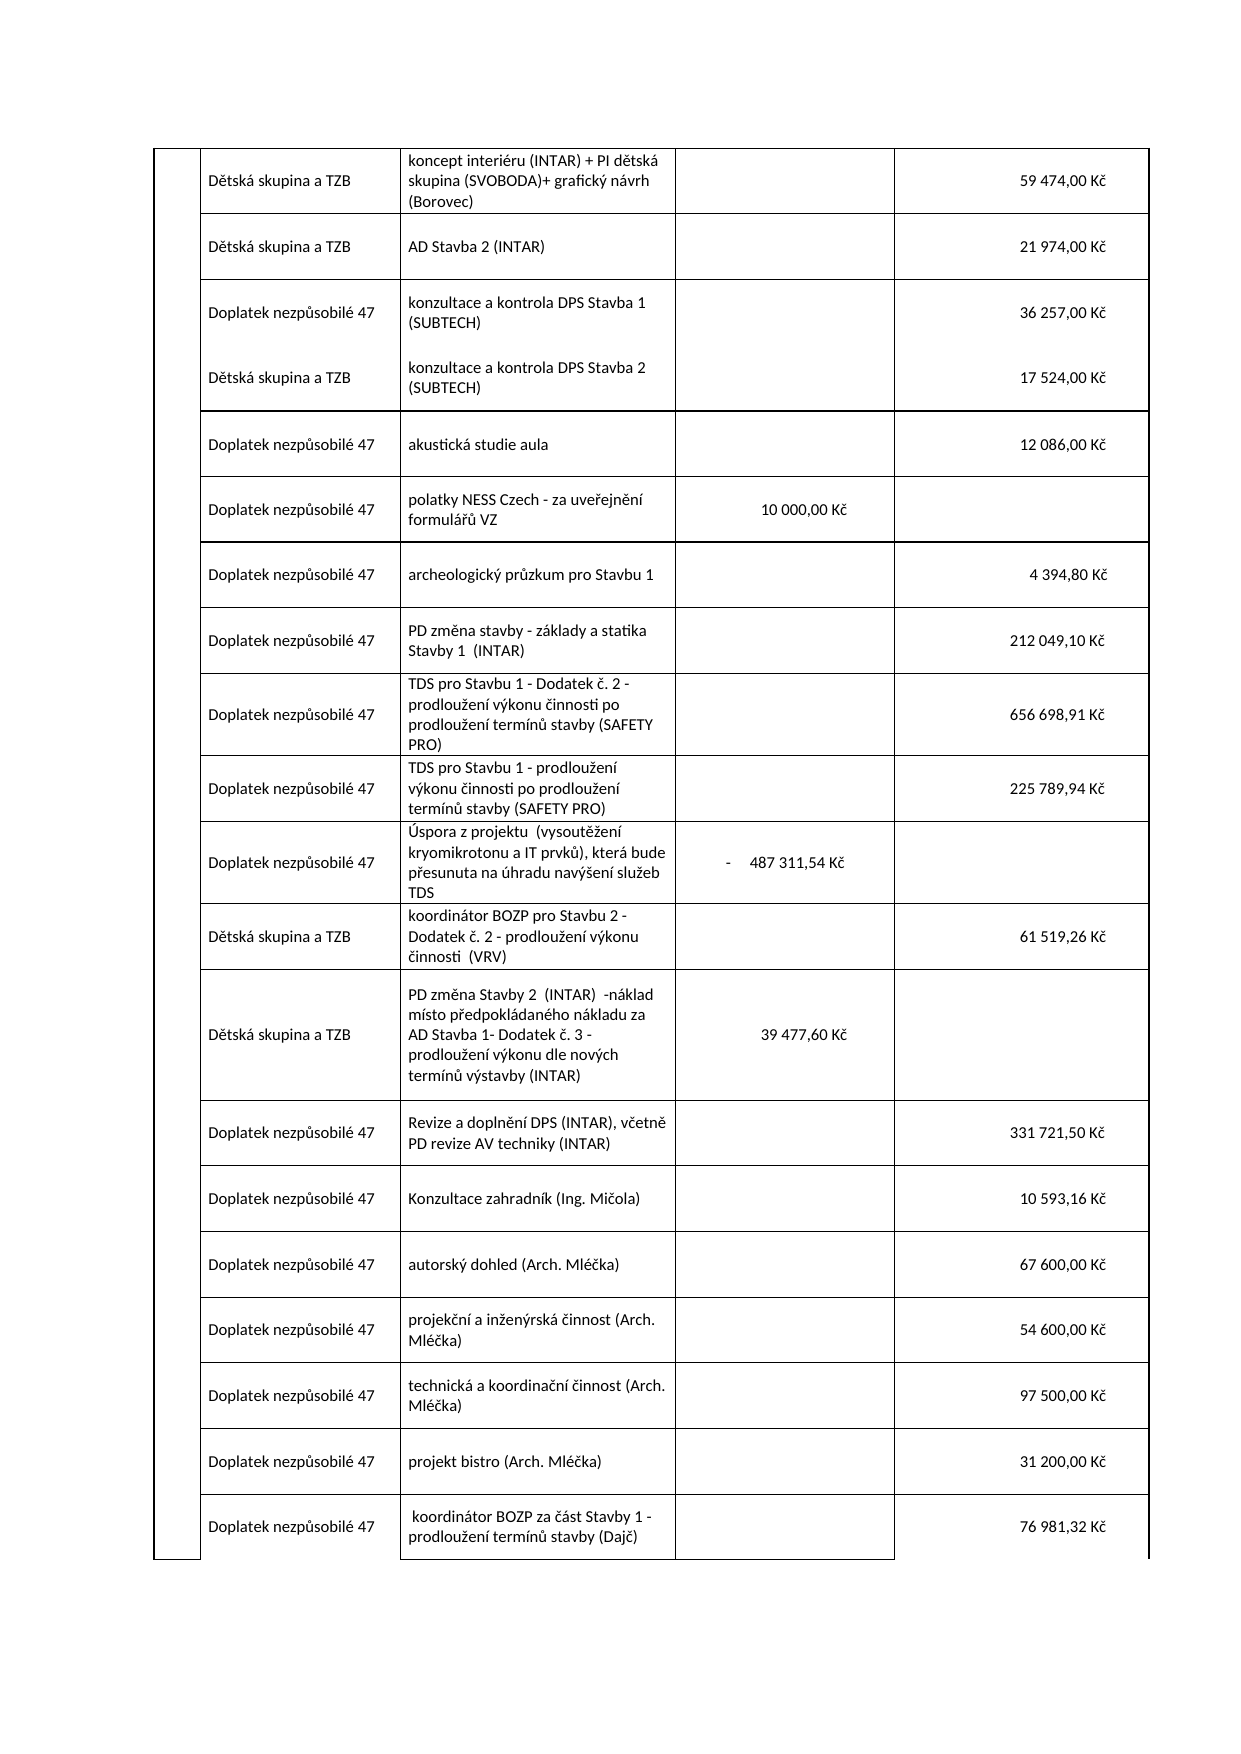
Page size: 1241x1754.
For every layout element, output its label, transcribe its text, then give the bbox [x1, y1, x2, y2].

table_cell [676, 1166, 894, 1231]
table_cell projekční a inženýrská činnost (Arch. Mléčka) [401, 1298, 675, 1362]
table_cell [676, 904, 894, 968]
table_cell PD změna Stavby 2 (INTAR) -náklad místo předpokládaného nákladu za AD Stavba 1- Dodatek č. 3 - prodloužení výkonu dle nových termínů výstavby (INTAR) [401, 970, 675, 1100]
table_cell 67 600,00 Kč [895, 1232, 1148, 1297]
table_cell 212 049,10 Kč [895, 608, 1148, 673]
table_cell 97 500,00 Kč [895, 1363, 1148, 1428]
table_cell koncept interiéru (INTAR) + PI dětská skupina (SVOBODA)+ grafický návrh (Borovec) [401, 149, 675, 213]
table_cell [676, 1232, 894, 1297]
table_cell [895, 477, 1148, 541]
table_cell [676, 214, 894, 279]
table_cell Doplatek nezpůsobilé 47 [201, 1429, 400, 1493]
table_cell 656 698,91 Kč [895, 674, 1148, 755]
table_cell [676, 1429, 894, 1493]
table_cell [895, 822, 1148, 903]
table_cell konzultace a kontrola DPS Stavba 2 (SUBTECH) [401, 345, 675, 410]
table_cell Doplatek nezpůsobilé 47 [201, 1298, 400, 1362]
table_cell Doplatek nezpůsobilé 47 [201, 674, 400, 755]
table_cell Dětská skupina a TZB [201, 904, 400, 968]
table_cell 331 721,50 Kč [895, 1101, 1148, 1165]
table_cell [895, 970, 1148, 1100]
table_cell Doplatek nezpůsobilé 47 [201, 412, 400, 476]
table_cell 61 519,26 Kč [895, 904, 1148, 968]
table_cell [676, 1298, 894, 1362]
table_cell polatky NESS Czech - za uveřejnění formulářů VZ [401, 477, 675, 541]
table_cell 31 200,00 Kč [895, 1429, 1148, 1493]
table_cell 17 524,00 Kč [895, 345, 1148, 410]
table_cell TDS pro Stavbu 1 - Dodatek č. 2 - prodloužení výkonu činnosti po prodloužení termínů stavby (SAFETY PRO) [401, 674, 675, 755]
table_cell Doplatek nezpůsobilé 47 [201, 280, 400, 344]
table_cell Doplatek nezpůsobilé 47 [201, 1166, 400, 1231]
table_cell Dětská skupina a TZB [201, 345, 400, 410]
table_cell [201, 149, 400, 213]
table_cell PD změna stavby - základy a statika Stavby 1 (INTAR) [401, 608, 675, 673]
table_cell Doplatek nezpůsobilé 47 [201, 1363, 400, 1428]
table_cell 225 789,94 Kč [895, 756, 1148, 821]
table_cell [676, 412, 894, 476]
table_cell Doplatek nezpůsobilé 47 [201, 822, 400, 903]
table_cell [676, 1495, 894, 1559]
table_cell Konzultace zahradník (Ing. Mičola) [401, 1166, 675, 1231]
table_cell autorský dohled (Arch. Mléčka) [401, 1232, 675, 1297]
table_cell [676, 756, 894, 821]
table_cell 10 593,16 Kč [895, 1166, 1148, 1231]
table_cell [676, 345, 894, 410]
table_cell Revize a doplnění DPS (INTAR), včetně PD revize AV techniky (INTAR) [401, 1101, 675, 1165]
table_cell Doplatek nezpůsobilé 47 [201, 477, 400, 541]
table_cell projekt bistro (Arch. Mléčka) [401, 1429, 675, 1493]
table_cell AD Stavba 2 (INTAR) [401, 214, 675, 279]
table_cell 39 477,60 Kč [676, 970, 894, 1100]
table_cell [676, 149, 894, 213]
table_cell 10 000,00 Kč [676, 477, 894, 541]
table_cell TDS pro Stavbu 1 - prodloužení výkonu činnosti po prodloužení termínů stavby (SAFETY PRO) [401, 756, 675, 821]
table_cell koordinátor BOZP za část Stavby 1 - prodloužení termínů stavby (Dajč) [401, 1495, 675, 1559]
table_cell 59 474,00 Kč [895, 149, 1148, 213]
table_cell Doplatek nezpůsobilé 47 [201, 543, 400, 607]
table_cell Doplatek nezpůsobilé 47 [201, 1232, 400, 1297]
table_cell 76 981,32 Kč [895, 1495, 1148, 1559]
table_cell akustická studie aula [401, 412, 675, 476]
table_cell koordinátor BOZP pro Stavbu 2 - Dodatek č. 2 - prodloužení výkonu činnosti (VRV) [401, 904, 675, 968]
table_cell Úspora z projektu (vysoutěžení kryomikrotonu a IT prvků), která bude přesunuta na úhradu navýšení služeb TDS [401, 822, 675, 903]
table_cell [676, 280, 894, 344]
table_cell 21 974,00 Kč [895, 214, 1148, 279]
table_cell Doplatek nezpůsobilé 47 [201, 1101, 400, 1165]
table_cell [676, 674, 894, 755]
table_cell archeologický průzkum pro Stavbu 1 [401, 543, 675, 607]
table_cell [676, 543, 894, 607]
table_cell konzultace a kontrola DPS Stavba 1 (SUBTECH) [401, 280, 675, 344]
table_cell Doplatek nezpůsobilé 47 [201, 756, 400, 821]
table_cell - 487 311,54 Kč [676, 822, 894, 903]
table_cell technická a koordinační činnost (Arch. Mléčka) [401, 1363, 675, 1428]
table_cell 12 086,00 Kč [895, 412, 1148, 476]
table_cell Dětská skupina a TZB [201, 970, 400, 1100]
table_cell 4 394,80 Kč [895, 543, 1148, 607]
table_cell [676, 1363, 894, 1428]
table_cell Dětská skupina a TZB [201, 214, 400, 279]
table_cell 54 600,00 Kč [895, 1298, 1148, 1362]
table_cell [676, 608, 894, 673]
table_cell 36 257,00 Kč [895, 280, 1148, 344]
table_cell [676, 1101, 894, 1165]
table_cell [201, 1495, 400, 1559]
table_cell Doplatek nezpůsobilé 47 [201, 608, 400, 673]
